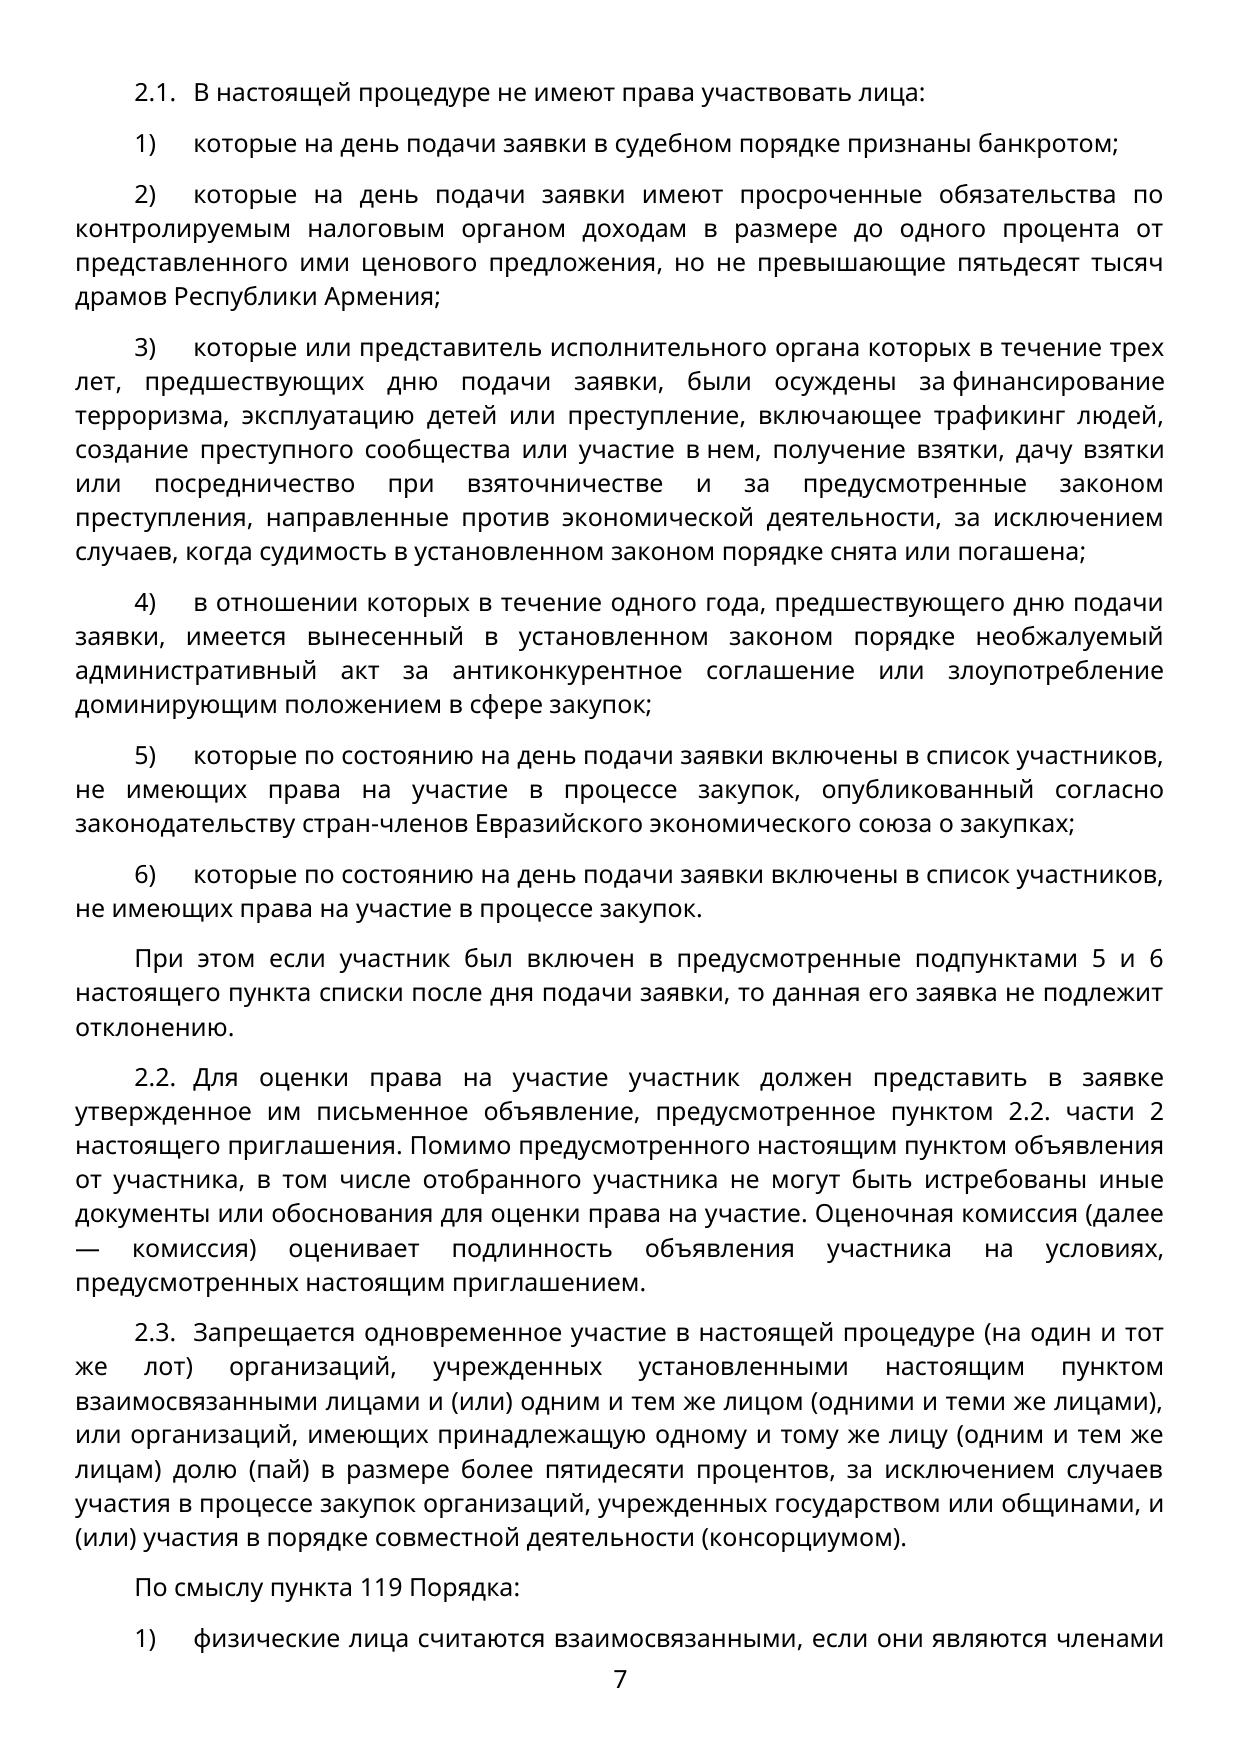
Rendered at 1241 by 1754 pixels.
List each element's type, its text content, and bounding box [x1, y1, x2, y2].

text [75, 1621, 1165, 1655]
text 6) которые по состоянию на день подачи заявки включены в список участников, не имеющих права на участие в процессе закупок. [75, 856, 1165, 924]
text При этом если участник был включен в предусмотренные подпунктами 5 и 6 настоящего пункта списки после дня подачи заявки, то данная его заявка не подлежит отклонению. [75, 941, 1165, 1043]
text 2.3. Запрещается одновременное участие в настоящей процедуре (на один и тот же лот) организаций, учрежденных установленными настоящим пунктом взаимосвязанными лицами и (или) одним и тем же лицом (одними и теми же лицами), или организаций, имеющих принадлежащую одному и тому же лицу (одним и тем же лицам) долю (пай) в размере более пятидесяти процентов, за исключением случаев участия в процессе закупок организаций, учрежденных государством или общинами, и (или) участия в порядке совместной деятельности (консорциумом). [75, 1315, 1165, 1553]
text 2.1. В настоящей процедуре не имеют права участвовать лица: [75, 75, 1165, 109]
text 2.2. Для оценки права на участие участник должен представить в заявке утвержденное им письменное объявление, предусмотренное пунктом 2.2. части 2 настоящего приглашения. Помимо предусмотренного настоящим пунктом объявления от участника, в том числе отобранного участника не могут быть истребованы иные документы или обоснования для оценки права на участие. Оценочная комиссия (далее — комиссия) оценивает подлинность объявления участника на условиях, предусмотренных настоящим приглашением. [75, 1060, 1165, 1298]
text 1) которые на день подачи заявки в судебном порядке признаны банкротом; [75, 126, 1165, 160]
text По смыслу пункта 119 Порядка: [75, 1570, 1165, 1604]
text 3) которые или представитель исполнительного органа которых в течение трех лет, предшествующих дню подачи заявки, были осуждены за финансирование терроризма, эксплуатацию детей или преступление, включающее трафикинг людей, создание преступного сообщества или участие в нем, получение взятки, дачу взятки или посредничество при взяточничестве и за предусмотренные законом преступления, направленные против экономической деятельности, за исключением случаев, когда судимость в установленном законом порядке снята или погашена; [75, 329, 1165, 568]
text 4) в отношении которых в течение одного года, предшествующего дню подачи заявки, имеется вынесенный в установленном законом порядке необжалуемый административный акт за антиконкурентное соглашение или злоупотребление доминирующим положением в сфере закупок; [75, 584, 1165, 721]
text 2) которые на день подачи заявки имеют просроченные обязательства по контролируемым налоговым органом доходам в размере до одного процента от представленного ими ценового предложения, но не превышающие пятьдесят тысяч драмов Республики Армения; [75, 176, 1165, 313]
text 5) которые по состоянию на день подачи заявки включены в список участников, не имеющих права на участие в процессе закупок, опубликованный согласно законодательству стран-членов Евразийского экономического союза о закупках; [75, 737, 1165, 839]
